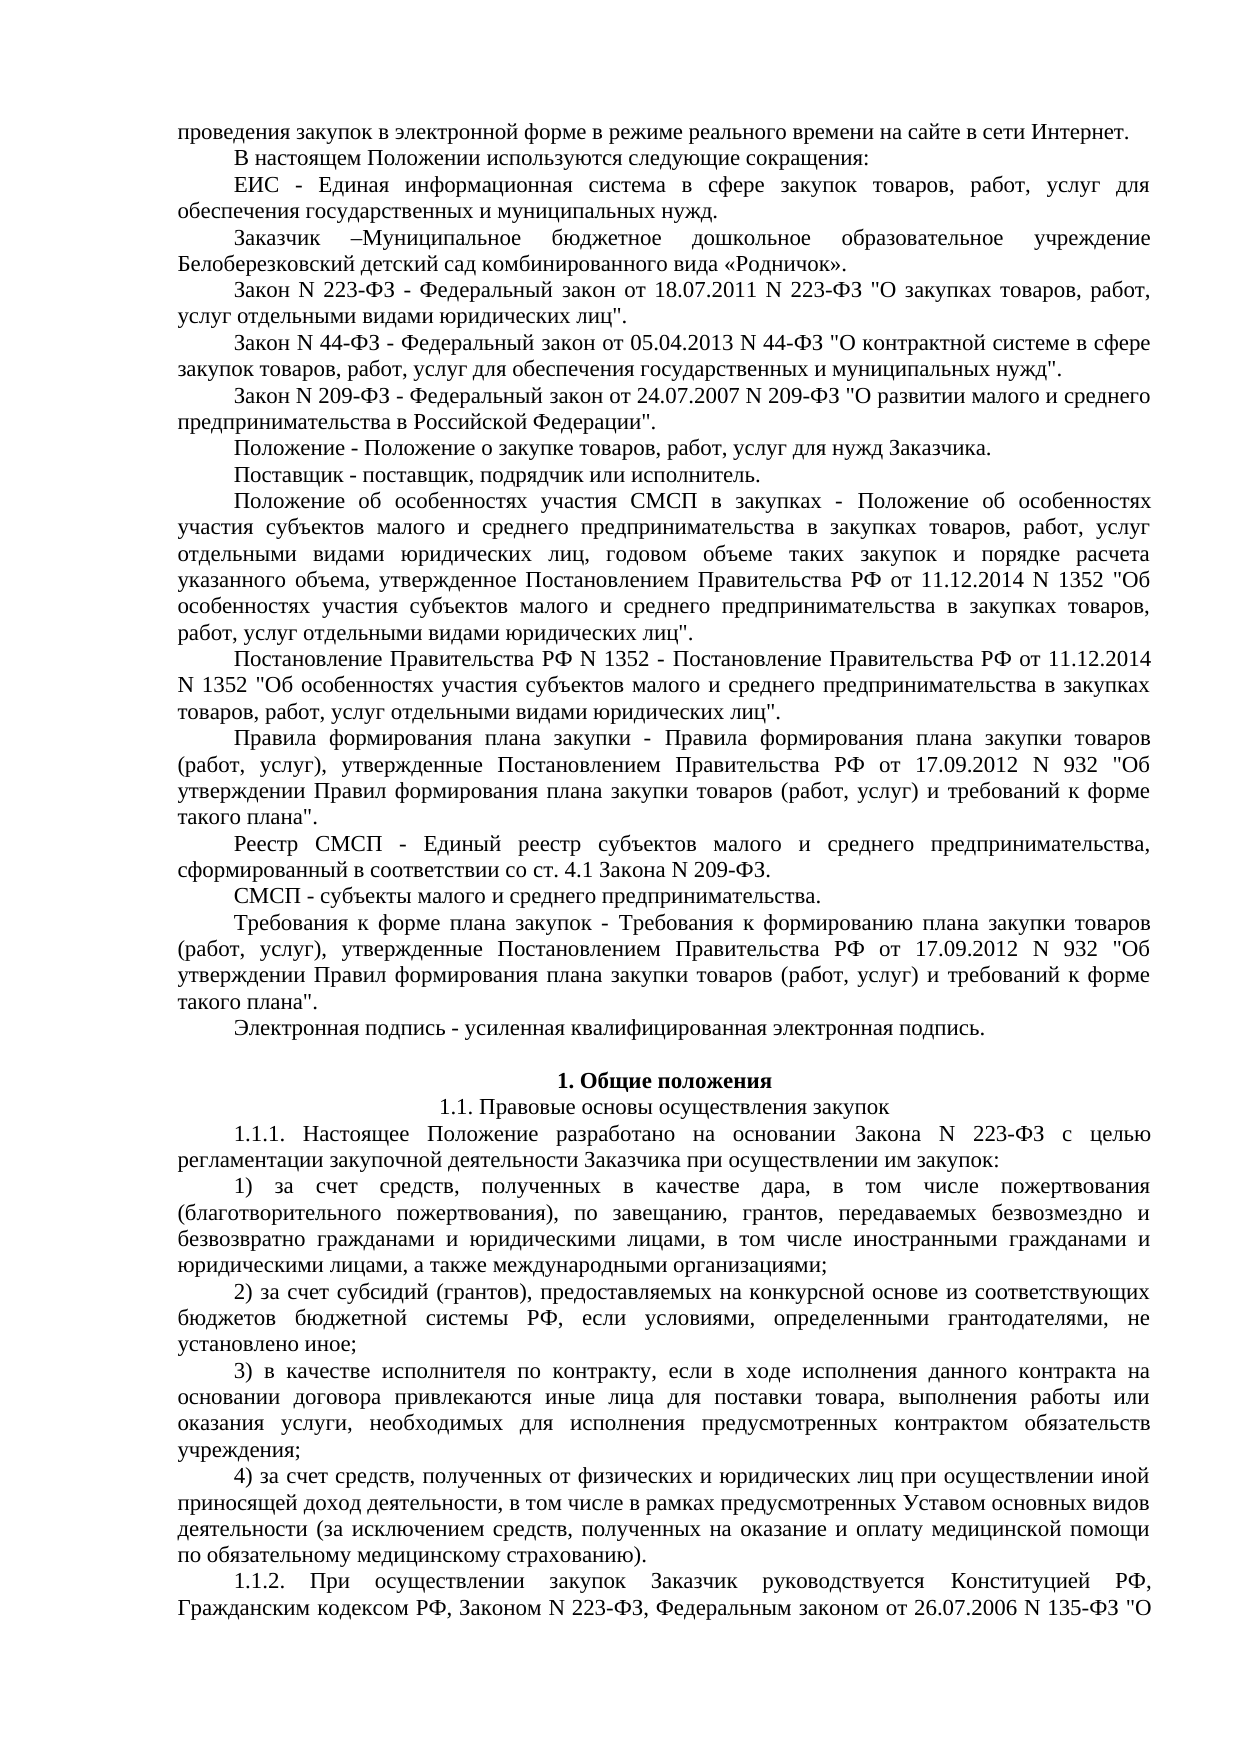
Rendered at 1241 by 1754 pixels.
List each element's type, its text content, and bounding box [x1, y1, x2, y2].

text 1. Общие положения [177, 1067, 1152, 1093]
text Постановление Правительства РФ N 1352 - Постановление Правительства РФ от 11.12.2014 N 1352 "Об особенностях участия субъектов малого и среднего предпринимательства в закупках товаров, работ, услуг отдельными видами юридических лиц". [177, 645, 1152, 724]
text Закон N 223-ФЗ - Федеральный закон от 18.07.2011 N 223-ФЗ "О закупках товаров, работ, услуг отдельными видами юридических лиц". [177, 276, 1152, 329]
text СМСП - субъекты малого и среднего предпринимательства. [177, 882, 1152, 909]
text Закон N 44-ФЗ - Федеральный закон от 05.04.2013 N 44-ФЗ "О контрактной системе в сфере закупок товаров, работ, услуг для обеспечения государственных и муниципальных нужд". [177, 329, 1152, 382]
text В настоящем Положении используются следующие сокращения: [177, 144, 1152, 171]
text 1) за счет средств, полученных в качестве дара, в том числе пожертвования (благотворительного пожертвования), по завещанию, грантов, передаваемых безвозмездно и безвозвратно гражданами и юридическими лицами, в том числе иностранными гражданами и юридическими лицами, а также международными организациями; [177, 1172, 1152, 1278]
text Требования к форме плана закупок - Требования к формированию плана закупки товаров (работ, услуг), утвержденные Постановлением Правительства РФ от 17.09.2012 N 932 "Об утверждении Правил формирования плана закупки товаров (работ, услуг) и требований к форме такого плана". [177, 909, 1152, 1014]
text Положение - Положение о закупке товаров, работ, услуг для нужд Заказчика. [177, 434, 1152, 461]
text Закон N 209-ФЗ - Федеральный закон от 24.07.2007 N 209-ФЗ "О развитии малого и среднего предпринимательства в Российской Федерации". [177, 382, 1152, 434]
text 2) за счет субсидий (грантов), предоставляемых на конкурсной основе из соответствующих бюджетов бюджетной системы РФ, если условиями, определенными грантодателями, не установлено иное; [177, 1278, 1152, 1357]
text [177, 118, 1152, 144]
text 1.1. Правовые основы осуществления закупок [177, 1093, 1152, 1119]
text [177, 1568, 1152, 1620]
text Электронная подпись - усиленная квалифицированная электронная подпись. [177, 1014, 1152, 1041]
text Поставщик - поставщик, подрядчик или исполнитель. [177, 461, 1152, 487]
text Заказчик –Муниципальное бюджетное дошкольное образовательное учреждение Белоберезковский детский сад комбинированного вида «Родничок». [177, 223, 1152, 276]
text 1.1.1. Настоящее Положение разработано на основании Закона N 223-ФЗ с целью регламентации закупочной деятельности Заказчика при осуществлении им закупок: [177, 1119, 1152, 1172]
text 4) за счет средств, полученных от физических и юридических лиц при осуществлении иной приносящей доход деятельности, в том числе в рамках предусмотренных Уставом основных видов деятельности (за исключением средств, полученных на оказание и оплату медицинской помощи по обязательному медицинскому страхованию). [177, 1462, 1152, 1568]
text Правила формирования плана закупки - Правила формирования плана закупки товаров (работ, услуг), утвержденные Постановлением Правительства РФ от 17.09.2012 N 932 "Об утверждении Правил формирования плана закупки товаров (работ, услуг) и требований к форме такого плана". [177, 724, 1152, 830]
text Положение об особенностях участия СМСП в закупках - Положение об особенностях участия субъектов малого и среднего предпринимательства в закупках товаров, работ, услуг отдельными видами юридических лиц, годовом объеме таких закупок и порядке расчета указанного объема, утвержденное Постановлением Правительства РФ от 11.12.2014 N 1352 "Об особенностях участия субъектов малого и среднего предпринимательства в закупках товаров, работ, услуг отдельными видами юридических лиц". [177, 487, 1152, 645]
text Реестр СМСП - Единый реестр субъектов малого и среднего предпринимательства, сформированный в соответствии со ст. 4.1 Закона N 209-ФЗ. [177, 830, 1152, 882]
text ЕИС - Единая информационная система в сфере закупок товаров, работ, услуг для обеспечения государственных и муниципальных нужд. [177, 171, 1152, 223]
text 3) в качестве исполнителя по контракту, если в ходе исполнения данного контракта на основании договора привлекаются иные лица для поставки товара, выполнения работы или оказания услуги, необходимых для исполнения предусмотренных контрактом обязательств учреждения; [177, 1357, 1152, 1462]
